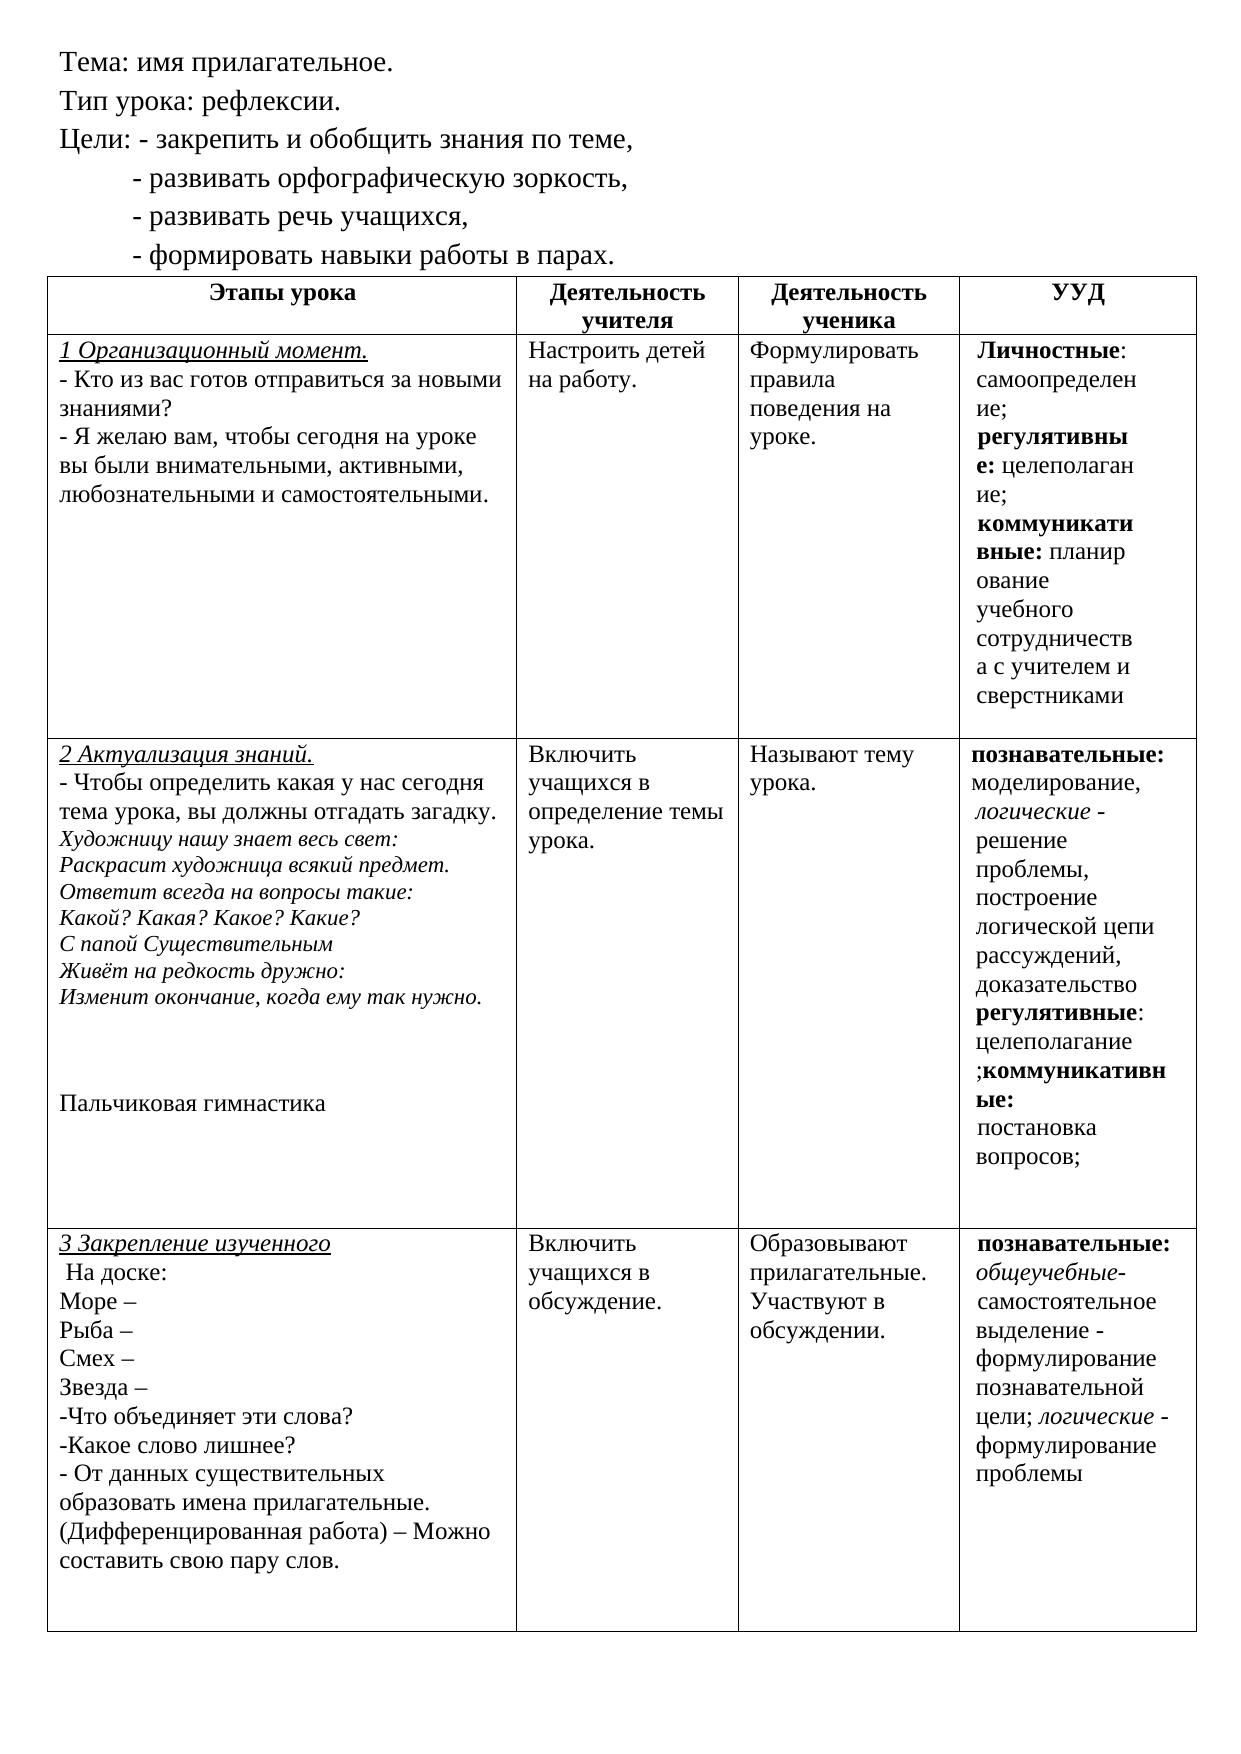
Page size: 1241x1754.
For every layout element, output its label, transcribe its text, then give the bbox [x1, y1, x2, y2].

table_cell познавательные: моделирование, логические -решение проблемы, построение логической цепи рассуждений, доказательство регулятивные: целеполагание;коммуникативные: постановка вопросов; [960, 739, 1196, 1227]
table_cell Называют тему урока. [739, 739, 959, 1227]
text Тема: имя прилагательное. [59, 44, 1122, 78]
table_header УУД [960, 277, 1196, 334]
table_cell Настроить детей на работу. [517, 335, 738, 738]
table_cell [739, 1229, 959, 1631]
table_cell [960, 1229, 1196, 1631]
table_cell Формулировать правила поведения на уроке. [739, 335, 959, 738]
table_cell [48, 1229, 516, 1631]
text - развивать орфографическую зоркость, [59, 160, 1122, 193]
table_header Деятельность учителя [517, 277, 738, 334]
table_cell Включить учащихся в определение темы урока. [517, 739, 738, 1227]
text - развивать речь учащихся, [59, 198, 1122, 232]
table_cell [517, 1229, 738, 1631]
text Тип урока: рефлексии. [59, 83, 1122, 116]
table_cell 2 Актуализация знаний. - Чтобы определить какая у нас сегодня тема урока, вы должны отгадать загадку. Художницу нашу знает весь свет: Раскрасит художница всякий предмет. Ответит всегда на вопросы такие: Какой? Какая? Какое? Какие? С папой Существительным Живёт на редкость дружно: Изменит окончание, когда ему так нужно. Пальчиковая гимнастика [48, 739, 516, 1227]
table_header Деятельность ученика [739, 277, 959, 334]
text Цели: - закрепить и обобщить знания по теме, [59, 121, 1122, 155]
table_cell 1 Организационный момент. - Кто из вас готов отправиться за новыми знаниями? - Я желаю вам, чтобы сегодня на уроке вы были внимательными, активными, любознательными и самостоятельными. [48, 335, 516, 738]
table_header Этапы урока [48, 277, 516, 334]
text - формировать навыки работы в парах. [59, 237, 1122, 271]
table_cell Личностные: самоопределение; регулятивные: целеполагание; коммуникативные: планирование учебного сотрудничества с учителем и сверстниками [960, 335, 1196, 738]
